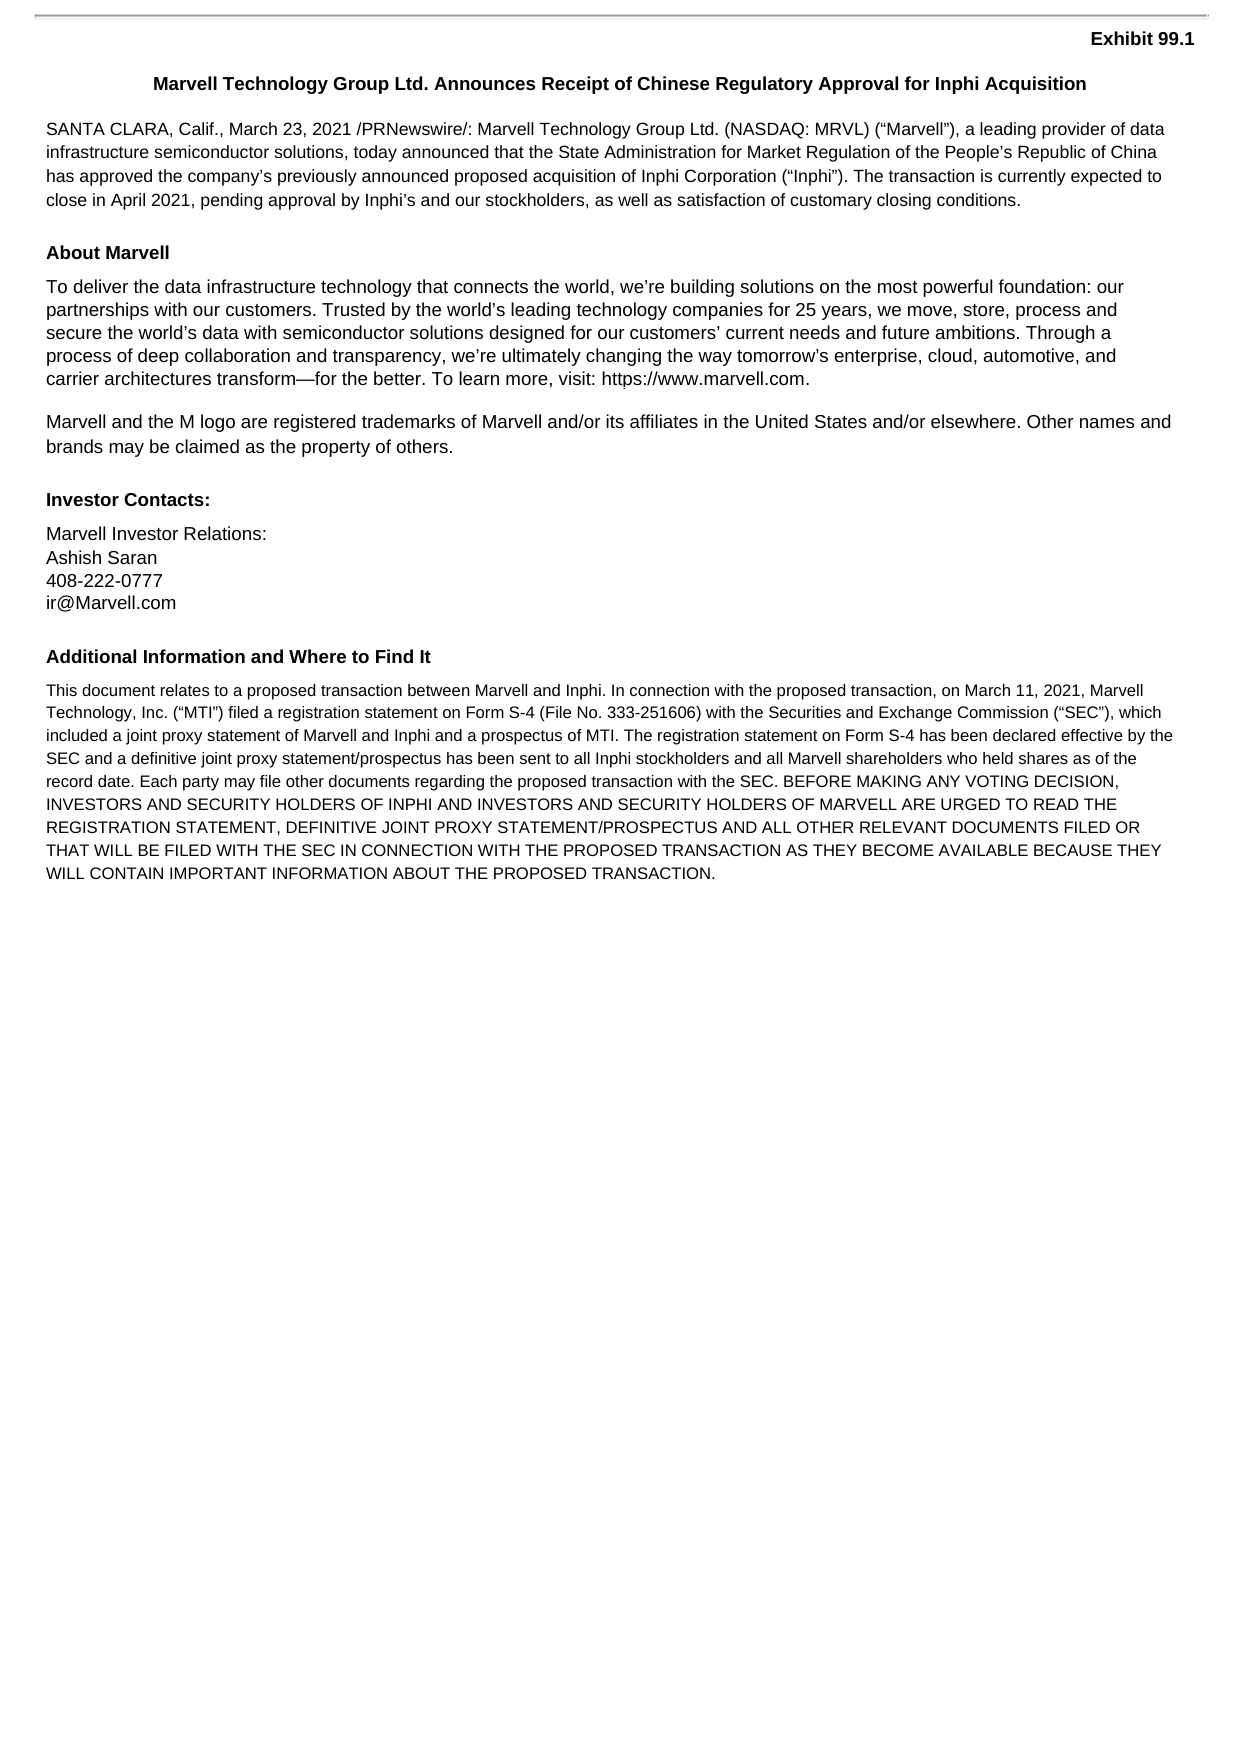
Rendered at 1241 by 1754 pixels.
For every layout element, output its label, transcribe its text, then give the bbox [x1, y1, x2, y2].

text Ashish Saran [46, 547, 1194, 568]
text ir@Marvell.com [46, 592, 1194, 613]
text Marvell Technology Group Ltd. Announces Receipt of Chinese Regulatory Approval for Inphi Acquisition [46, 73, 1194, 95]
picture [32, 14, 1209, 21]
text Marvell Investor Relations: [46, 523, 1194, 544]
text Additional Information and Where to Find It [46, 646, 1194, 668]
text SANTA CLARA, Calif., March 23, 2021 /PRNewswire/: Marvell Technology Group Ltd. (NASDAQ: MRVL) (“Marvell”), a leading provider of data infrastructure semiconductor solutions, today announced that the State Administration for Market Regulation of the People’s Republic of China has approved the company’s previously announced proposed acquisition of Inphi Corporation (“Inphi”). The transaction is currently expected to close in April 2021, pending approval by Inphi’s and our stockholders, as well as satisfaction of customary closing conditions. [46, 118, 1172, 210]
text This document relates to a proposed transaction between Marvell and Inphi. In connection with the proposed transaction, on March 11, 2021, Marvell Technology, Inc. (“MTI”) filed a registration statement on Form S-4 (File No. 333-251606) with the Securities and Exchange Commission (“SEC”), which included a joint proxy statement of Marvell and Inphi and a prospectus of MTI. The registration statement on Form S-4 has been declared effective by the SEC and a definitive joint proxy statement/prospectus has been sent to all Inphi stockholders and all Marvell shareholders who held shares as of the record date. Each party may file other documents regarding the proposed transaction with the SEC. BEFORE MAKING ANY VOTING DECISION, INVESTORS AND SECURITY HOLDERS OF INPHI AND INVESTORS AND SECURITY HOLDERS OF MARVELL ARE URGED TO READ THE REGISTRATION STATEMENT, DEFINITIVE JOINT PROXY STATEMENT/PROSPECTUS AND ALL OTHER RELEVANT DOCUMENTS FILED OR THAT WILL BE FILED WITH THE SEC IN CONNECTION WITH THE PROPOSED TRANSACTION AS THEY BECOME AVAILABLE BECAUSE THEY WILL CONTAIN IMPORTANT INFORMATION ABOUT THE PROPOSED TRANSACTION. [46, 680, 1188, 883]
text 408-222-0777 [46, 569, 1194, 591]
text Marvell and the M logo are registered trademarks of Marvell and/or its affiliates in the United States and/or elsewhere. Other names and brands may be claimed as the property of others. [46, 411, 1182, 457]
text About Marvell [46, 242, 1194, 263]
text To deliver the data infrastructure technology that connects the world, we’re building solutions on the most powerful foundation: our partnerships with our customers. Trusted by the world’s leading technology companies for 25 years, we move, store, process and secure the world’s data with semiconductor solutions designed for our customers’ current needs and future ambitions. Through a process of deep collaboration and transparency, we’re ultimately changing the way tomorrow’s enterprise, cloud, automotive, and carrier architectures transform—for the better. To learn more, visit: https://www.marvell.com. [46, 276, 1169, 389]
text Exhibit 99.1 [46, 28, 1194, 50]
text Investor Contacts: [46, 489, 1194, 510]
